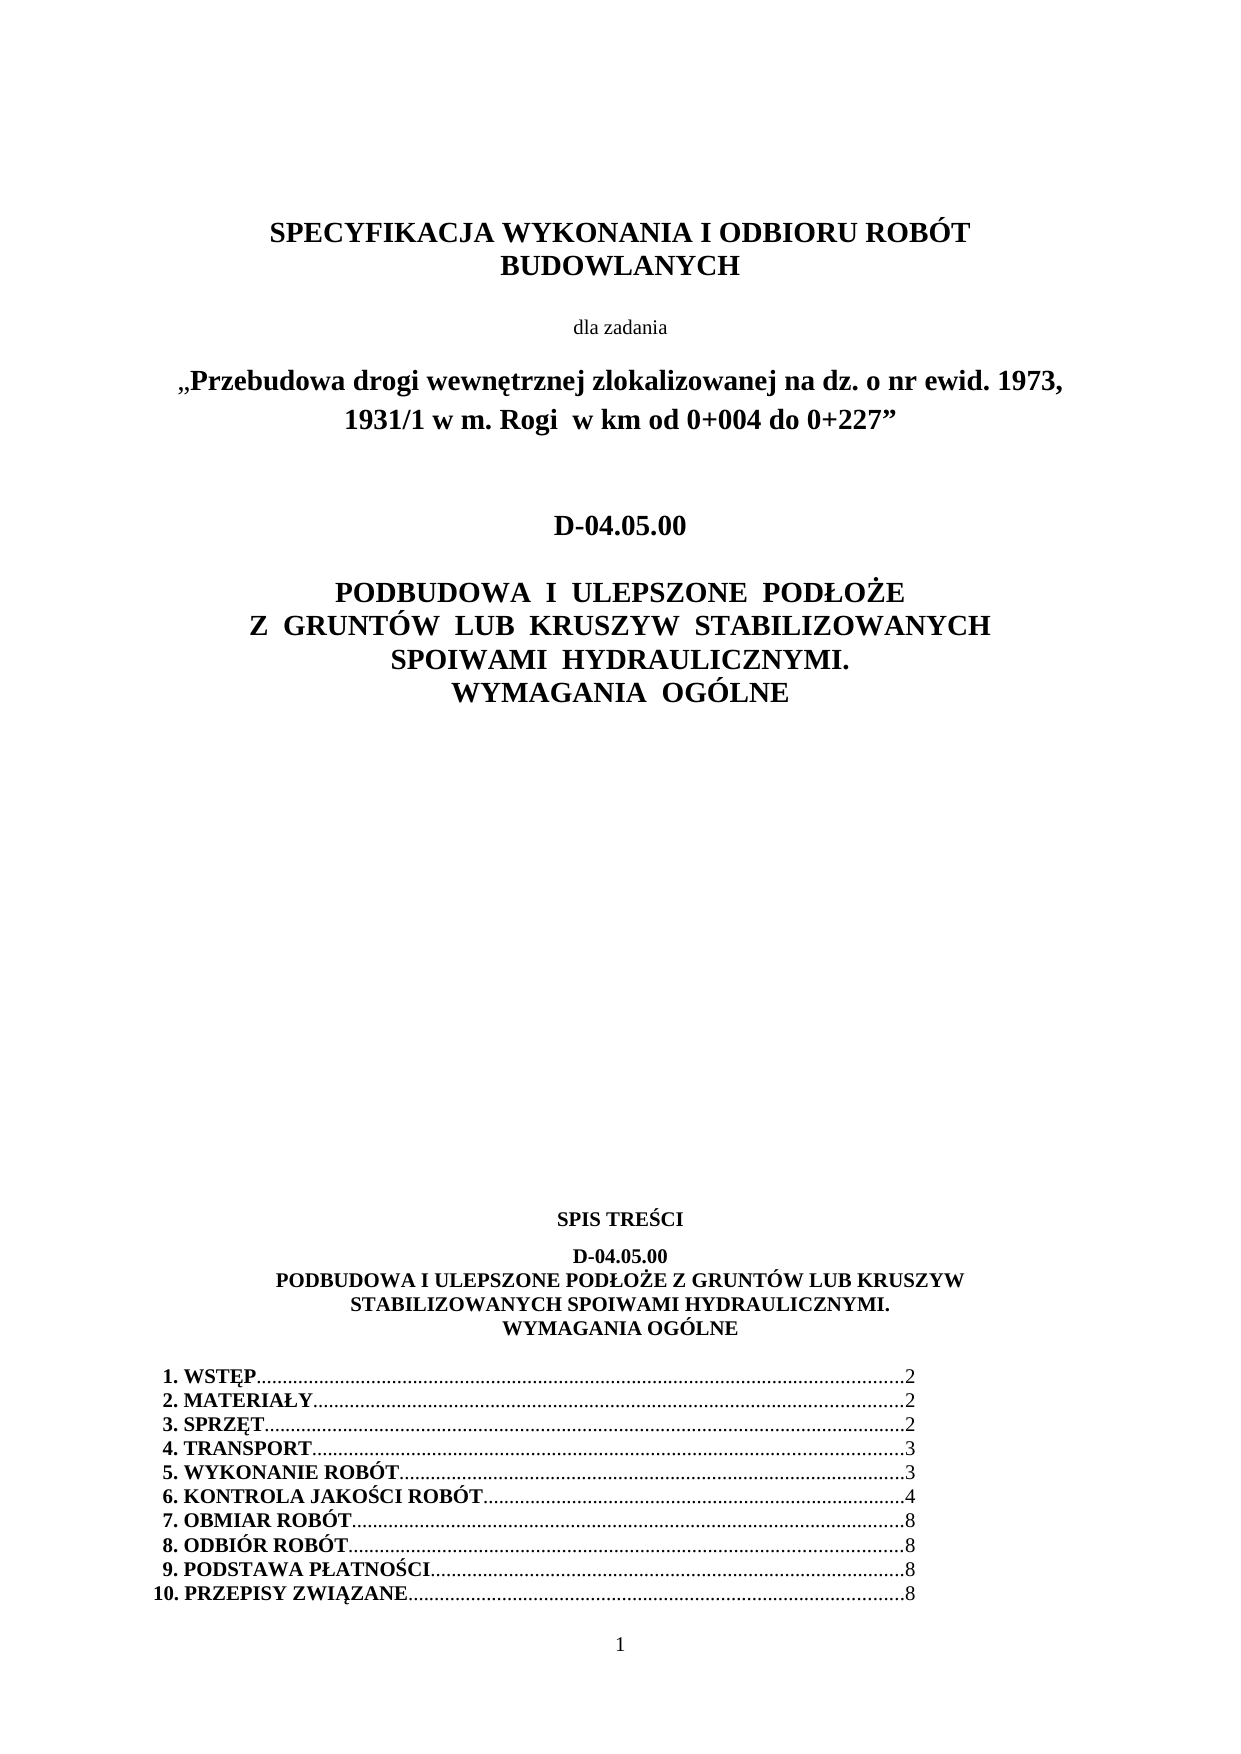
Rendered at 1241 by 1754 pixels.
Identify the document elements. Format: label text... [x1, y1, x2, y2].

text „Przebudowa drogi wewnętrznej zlokalizowanej na dz. o nr ewid. 1973, 1931/1 w m. Rogi w km od 0+004 do 0+227” [148, 363, 1093, 436]
text SPECYFIKACJA WYKONANIA I ODBIORU ROBÓT BUDOWLANYCH [148, 215, 1093, 282]
text PODBUDOWA I ULEPSZONE PODŁOŻE Z GRUNTÓW LUB KRUSZYW [148, 1268, 1093, 1292]
text dla zadania [148, 315, 1093, 339]
text 8. ODBIÓR ROBÓT 8 [162, 1532, 1093, 1557]
text 6. KONTROLA JAKOŚCI ROBÓT 4 [162, 1484, 1093, 1508]
text 7. OBMIAR ROBÓT 8 [162, 1508, 1093, 1532]
text WYMAGANIA OGÓLNE [148, 1316, 1093, 1340]
text 2. MATERIAŁY 2 [162, 1388, 1093, 1412]
text 5. WYKONANIE ROBÓT 3 [162, 1460, 1093, 1484]
text 9. PODSTAWA PŁATNOŚCI 8 [162, 1557, 1093, 1581]
text PODBUDOWA I ULEPSZONE PODŁOŻE [148, 575, 1093, 608]
text SPOIWAMI HYDRAULICZNYMI. [148, 642, 1093, 675]
text STABILIZOWANYCH SPOIWAMI HYDRAULICZNYMI. [148, 1292, 1093, 1316]
text SPIS TREŚCI [148, 1207, 1093, 1231]
text 10. PRZEPISY ZWIĄZANE 8 [148, 1581, 1093, 1605]
text 4. TRANSPORT 3 [162, 1436, 1093, 1460]
text D-04.05.00 [148, 508, 1093, 541]
text 1. WSTĘP 2 [162, 1364, 1093, 1388]
text 3. SPRZĘT 2 [162, 1412, 1093, 1436]
text Z GRUNTÓW LUB KRUSZYW STABILIZOWANYCH [148, 608, 1093, 642]
text WYMAGANIA OGÓLNE [148, 675, 1093, 709]
text D-04.05.00 [148, 1244, 1093, 1268]
